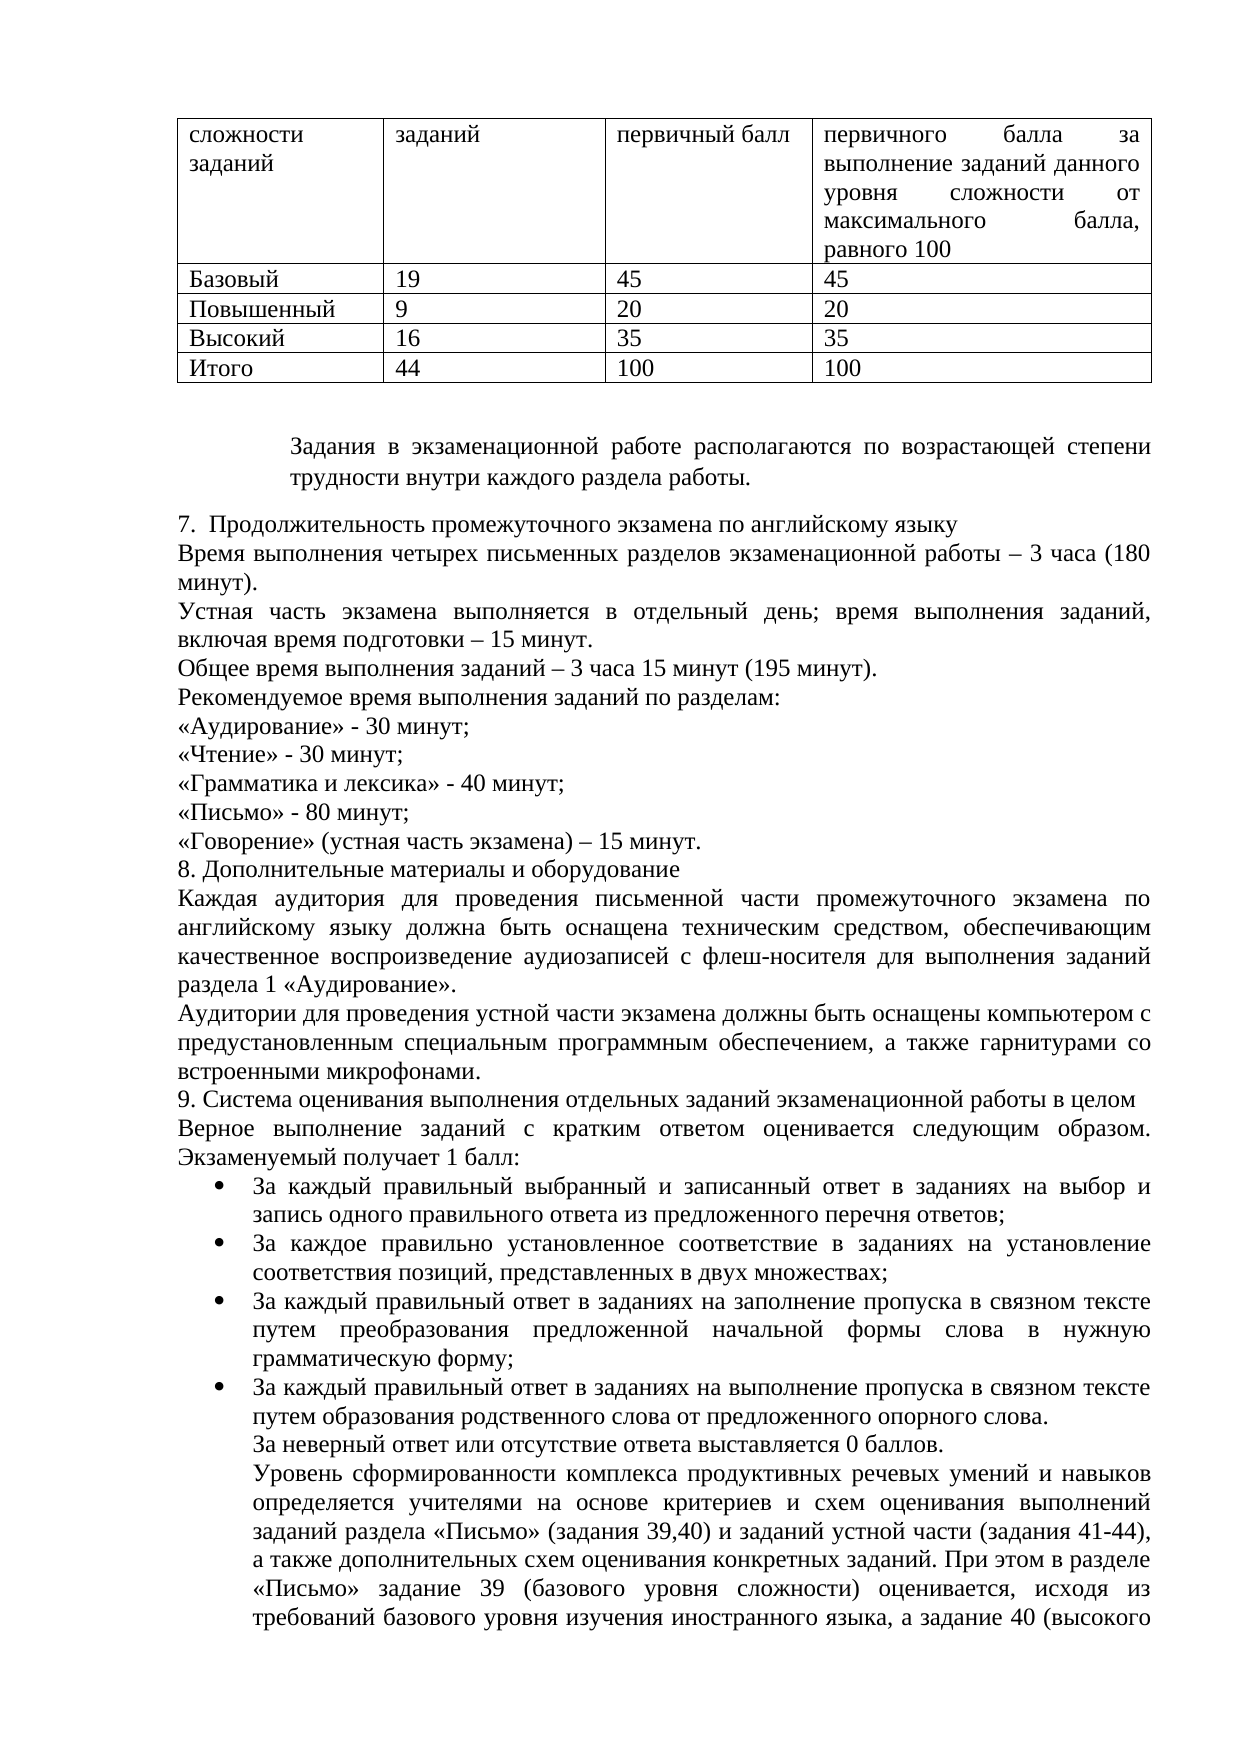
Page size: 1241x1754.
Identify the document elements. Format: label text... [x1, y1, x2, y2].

text «Грамматика и лексика» - 40 минут; [177, 768, 1152, 797]
list За каждый правильный ответ в заданиях на выполнение пропуска в связном тексте путем образования родственного слова от предложенного опорного слова. [215, 1372, 1152, 1429]
list За каждое правильно установленное соответствие в заданиях на установление соответствия позиций, представленных в двух множествах; [215, 1228, 1152, 1286]
table_cell 20 [606, 294, 812, 322]
text 8. Дополнительные материалы и оборудование [177, 854, 1152, 883]
text «Письмо» - 80 минут; [177, 797, 1152, 826]
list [252, 1458, 1152, 1631]
table_cell 9 [384, 294, 605, 322]
table_cell Базовый [178, 264, 383, 293]
table_cell 35 [813, 324, 1151, 352]
text Каждая аудитория для проведения письменной части промежуточного экзамена по английскому языку должна быть оснащена техническим средством, обеспечивающим качественное воспроизведение аудиозаписей с флеш-носителя для выполнения заданий раздела 1 «Аудирование». [177, 883, 1152, 998]
text Рекомендуемое время выполнения заданий по разделам: [177, 682, 1152, 711]
table_cell 45 [606, 264, 812, 293]
text Аудитории для проведения устной части экзамена должны быть оснащены компьютером с предустановленным специальным программным обеспечением, а также гарнитурами со встроенными микрофонами. [177, 998, 1152, 1084]
table_cell 20 [813, 294, 1151, 322]
text Общее время выполнения заданий – 3 часа 15 минут (195 минут). [177, 653, 1152, 682]
table_cell 16 [384, 324, 605, 352]
table_cell Итого [178, 353, 383, 382]
table_cell 44 [384, 353, 605, 382]
text Время выполнения четырех письменных разделов экзаменационной работы – 3 часа (180 минут). [177, 538, 1152, 596]
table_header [813, 119, 1151, 263]
table_header Количество заданий [384, 119, 605, 263]
table_cell 100 [813, 353, 1151, 382]
list За каждый правильный ответ в заданиях на заполнение пропуска в связном тексте путем преобразования предложенной начальной формы слова в нужную грамматическую форму; [215, 1286, 1152, 1372]
list Задания в экзаменационной работе располагаются по возрастающей степени трудности внутри каждого раздела работы. [290, 431, 1152, 491]
text 9. Система оценивания выполнения отдельных заданий экзаменационной работы в целом [177, 1084, 1152, 1113]
text Устная часть экзамена выполняется в отдельный день; время выполнения заданий, включая время подготовки – 15 минут. [177, 596, 1152, 653]
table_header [606, 119, 812, 263]
table_cell 45 [813, 264, 1151, 293]
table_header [178, 119, 383, 263]
table_cell 35 [606, 324, 812, 352]
table_cell 100 [606, 353, 812, 382]
list За неверный ответ или отсутствие ответа выставляется 0 баллов. [252, 1429, 1152, 1458]
list За каждый правильный выбранный и записанный ответ в заданиях на выбор и запись одного правильного ответа из предложенного перечня ответов; [215, 1171, 1152, 1228]
text «Говорение» (устная часть экзамена) – 15 минут. [177, 826, 1152, 854]
text «Аудирование» - 30 минут; [177, 711, 1152, 739]
table_cell Высокий [178, 324, 383, 352]
table_cell 19 [384, 264, 605, 293]
text Верное выполнение заданий с кратким ответом оценивается следующим образом. Экзаменуемый получает 1 балл: [177, 1113, 1152, 1171]
text «Чтение» - 30 минут; [177, 739, 1152, 768]
table_cell Повышенный [178, 294, 383, 322]
text 7. Продолжительность промежуточного экзамена по английскому языку [177, 509, 1152, 538]
